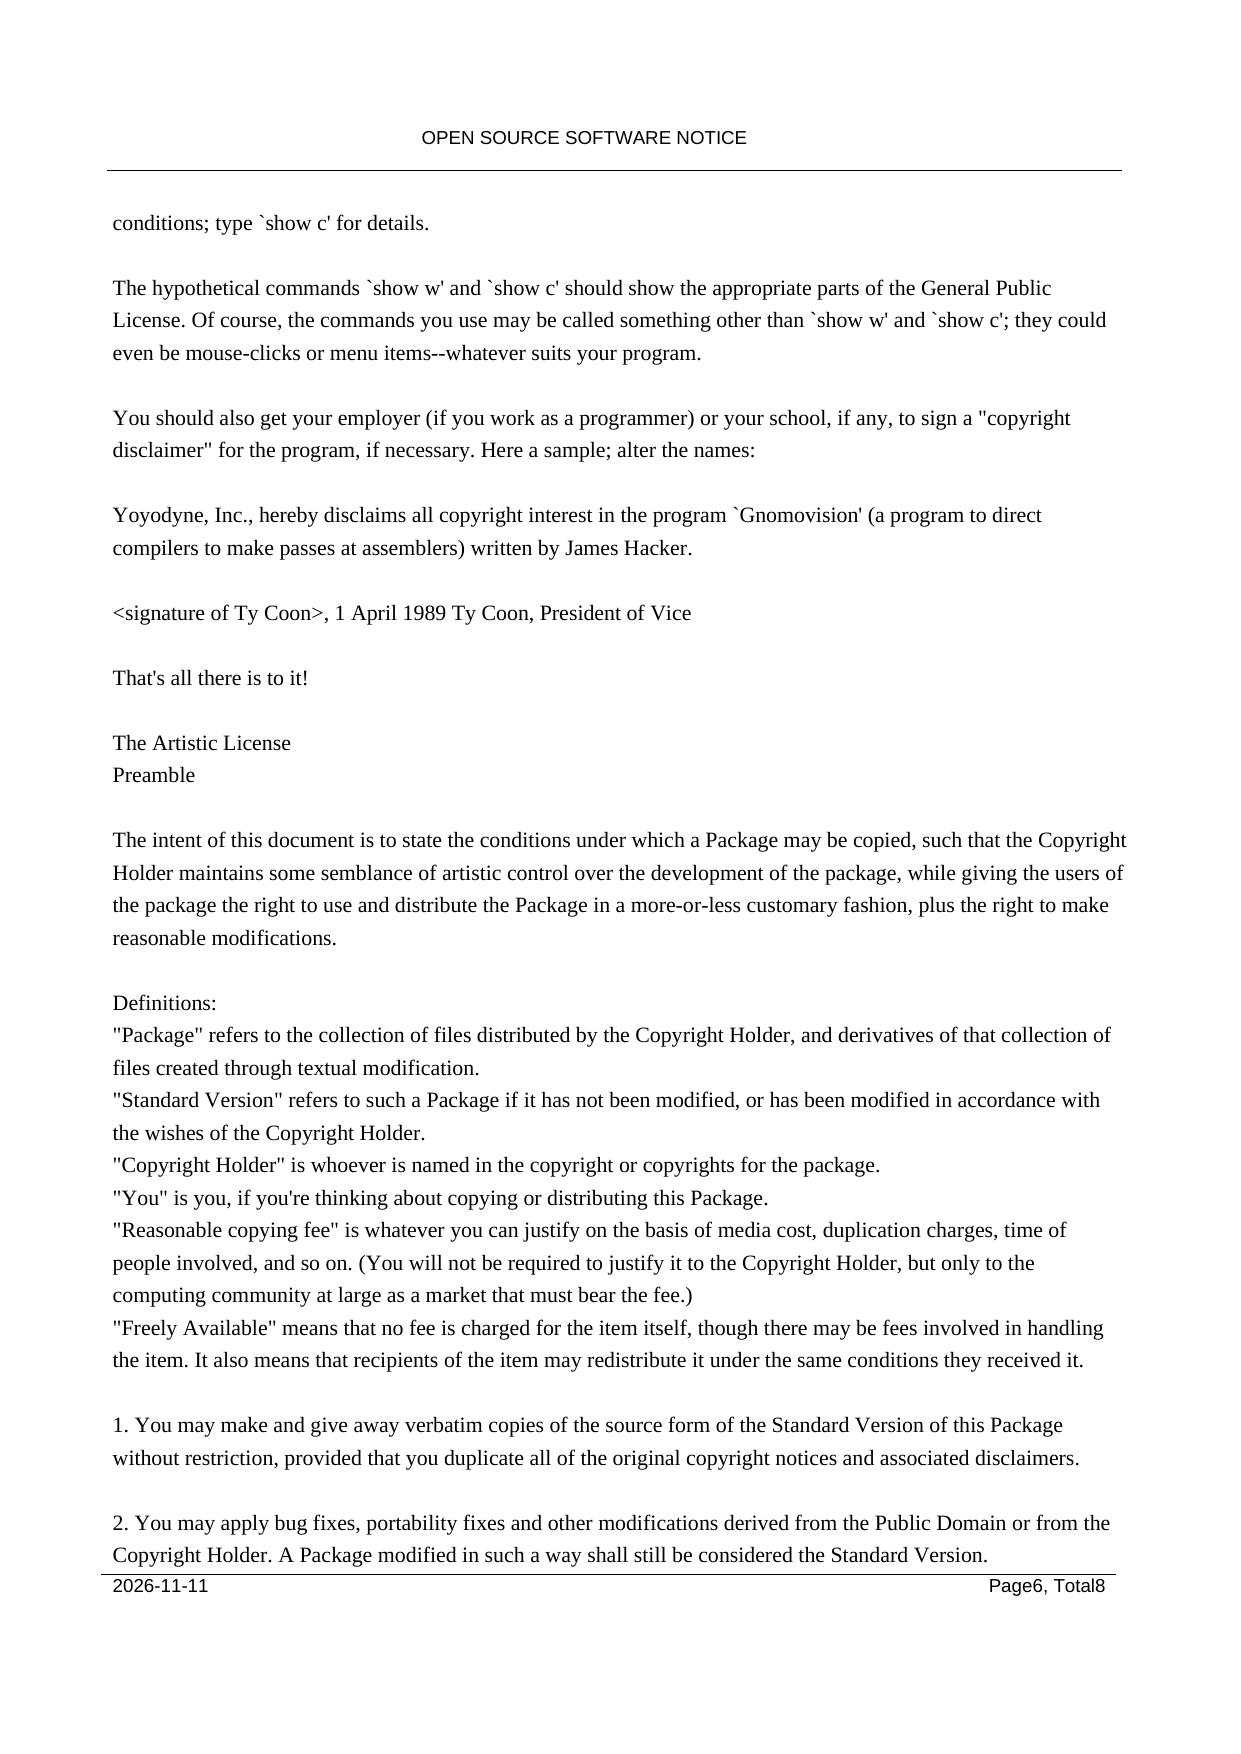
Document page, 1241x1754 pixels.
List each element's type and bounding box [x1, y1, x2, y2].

text [112, 206, 1128, 1571]
